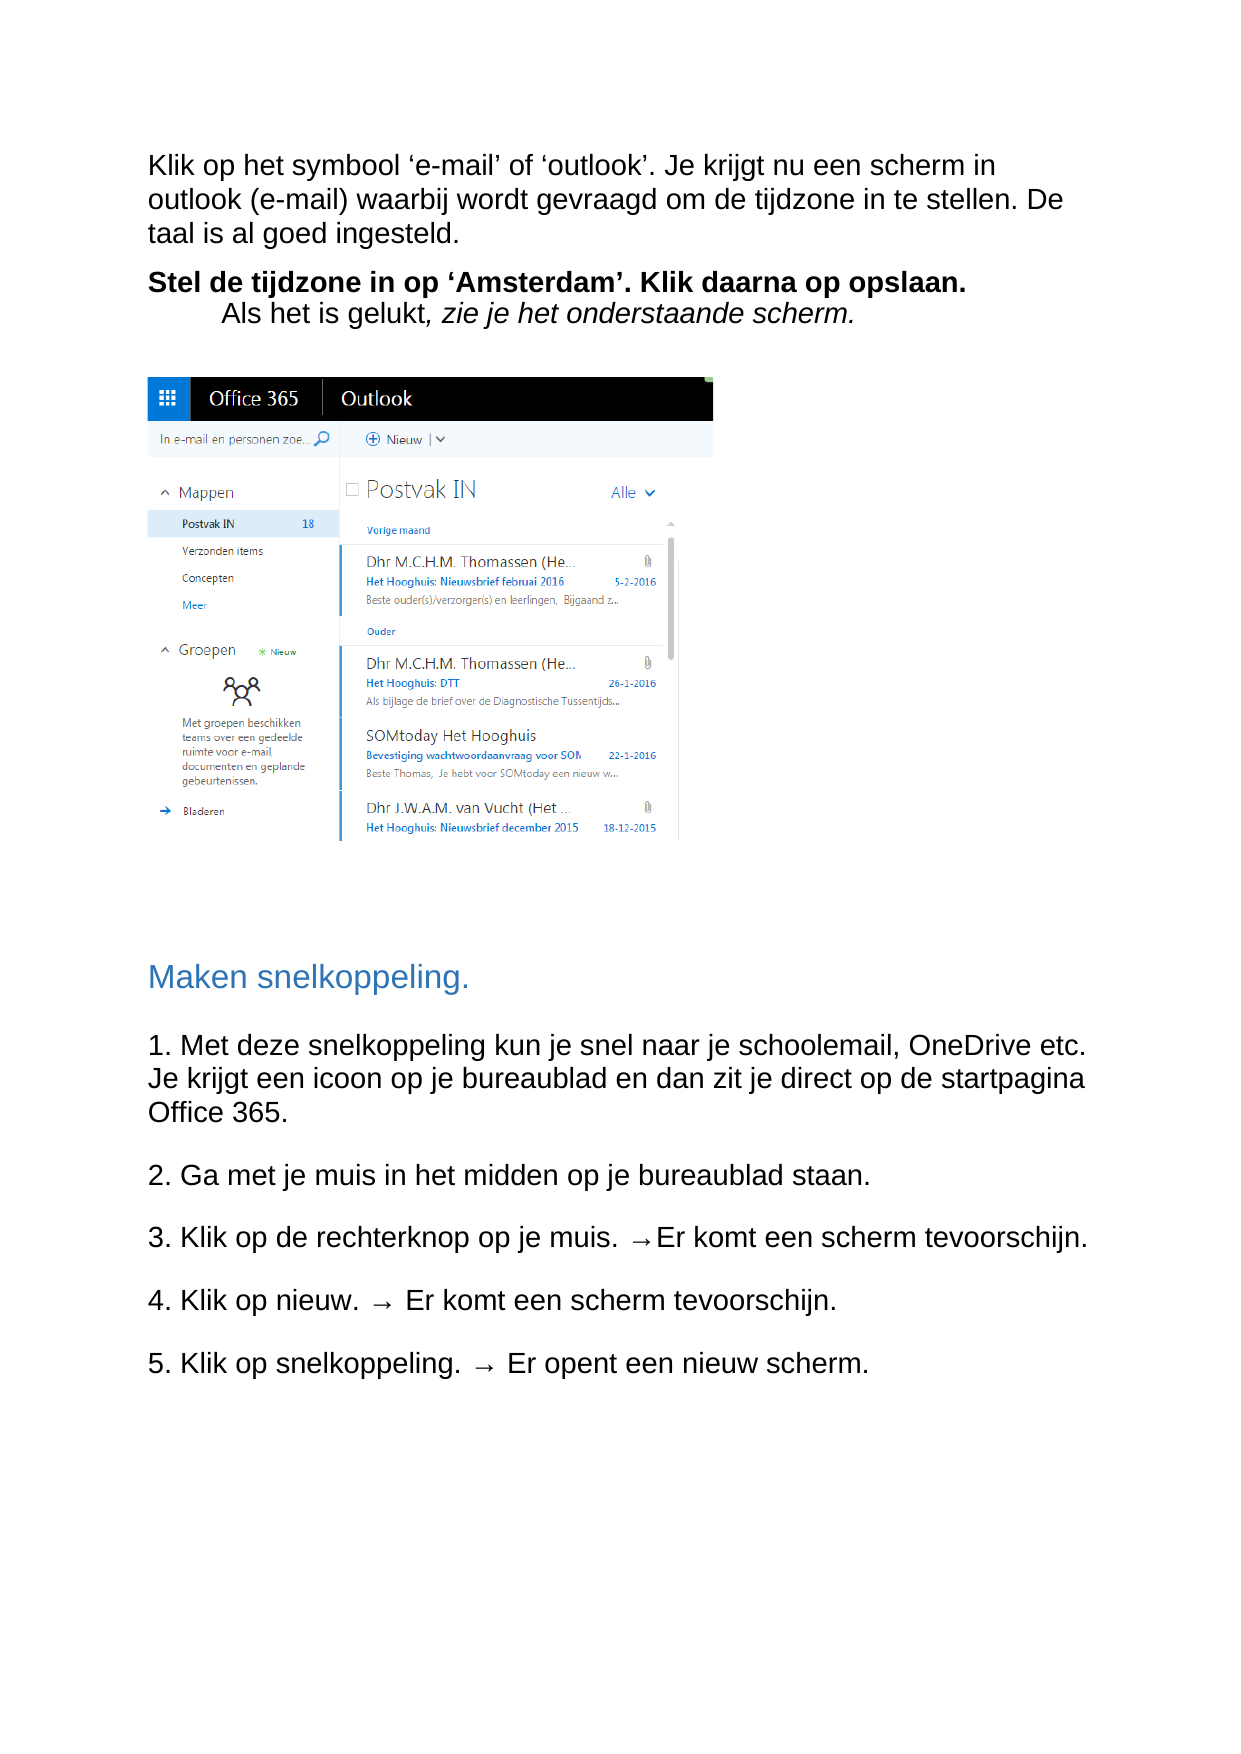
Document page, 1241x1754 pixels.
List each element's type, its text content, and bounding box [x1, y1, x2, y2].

picture [147, 377, 714, 841]
text 4. Klik op nieuw. → Er komt een scherm tevoorschijn. [148, 1283, 1093, 1316]
text 3. Klik op de rechterknop op je muis. →Er komt een scherm tevoorschijn. [148, 1220, 1093, 1254]
text Klik op het symbool ‘e-mail’ of ‘outlook’. Je krijgt nu een scherm in outlook (e-mail) waarbij wordt gevraagd om de tijdzone in te stellen. De taal is al goed ingesteld. [148, 148, 1093, 251]
text 1. Met deze snelkoppeling kun je snel naar je schoolemail, OneDrive etc. Je krijgt een icoon op je bureaublad en dan zit je direct op de startpagina Office 365. [148, 1028, 1093, 1128]
subtitle Maken snelkoppeling. [148, 957, 1093, 996]
text 5. Klik op snelkoppeling. → Er opent een nieuw scherm. [148, 1346, 1093, 1379]
text Stel de tijdzone in op ‘Amsterdam’. Klik daarna op opslaan. Als het is gelukt, zie je het onderstaande scherm. [148, 267, 1093, 361]
text 2. Ga met je muis in het midden op je bureaublad staan. [148, 1157, 1093, 1191]
